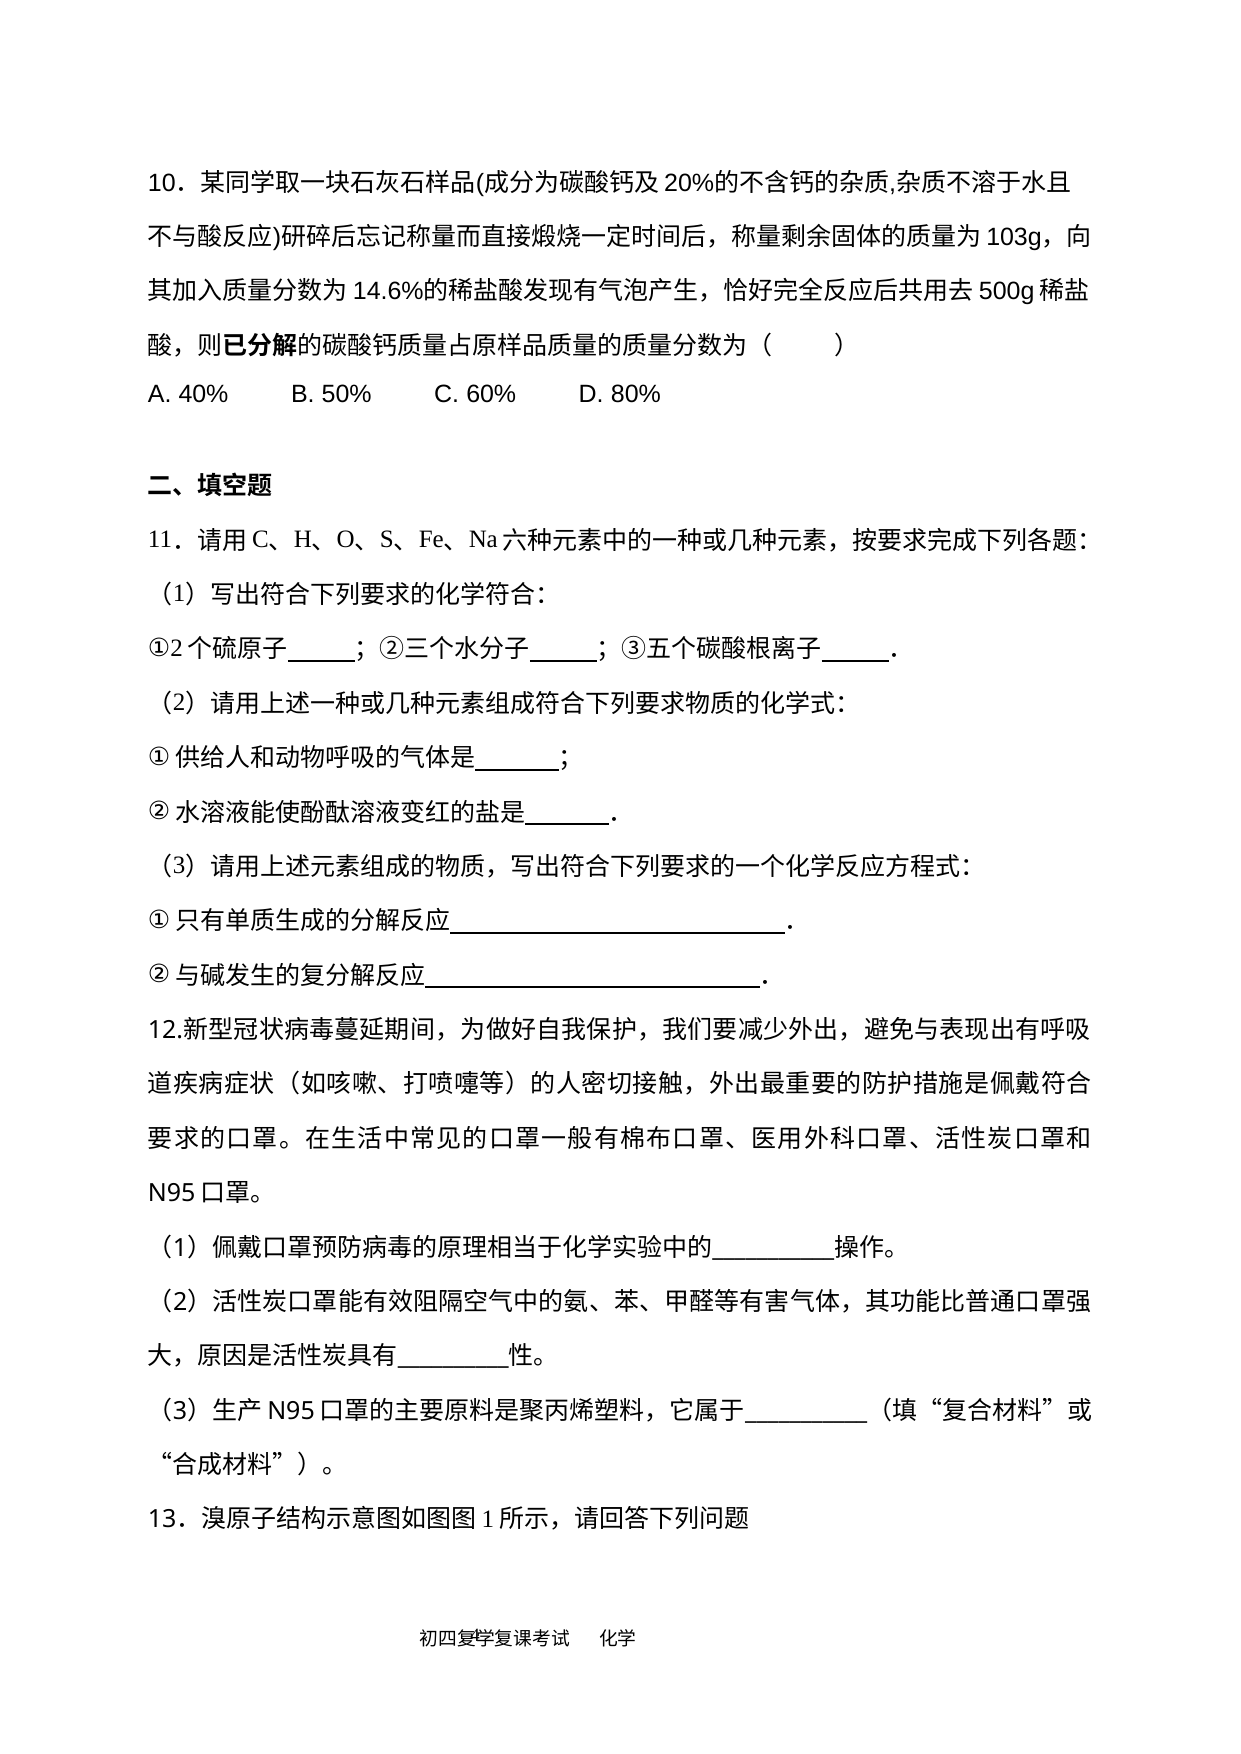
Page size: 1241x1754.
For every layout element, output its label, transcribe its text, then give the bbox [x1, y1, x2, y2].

text ①供给人和动物呼吸的气体是 ； [148, 738, 1092, 774]
text （1）写出符合下列要求的化学符合： [148, 574, 1092, 611]
text A. 40% B. 50% C. 60% D. 80% [148, 379, 1092, 408]
text 13．溴原子结构示意图如图图1所示，请回答下列问题 [148, 1499, 1092, 1535]
text 12.新型冠状病毒蔓延期间，为做好自我保护，我们要减少外出，避免与表现出有呼吸道疾病症状（如咳嗽、打喷嚏等）的人密切接触，外出最重要的防护措施是佩戴符合要求的口罩。在生活中常见的口罩一般有棉布口罩、医用外科口罩、活性炭口罩和N95口罩。 [148, 1009, 1092, 1209]
text （2）请用上述一种或几种元素组成符合下列要求物质的化学式： [148, 683, 1092, 719]
text 10．某同学取一块石灰石样品(成分为碳酸钙及20%的不含钙的杂质,杂质不溶于水且不与酸反应)研碎后忘记称量而直接煅烧一定时间后，称量剩余固体的质量为103g，向其加入质量分数为14.6%的稀盐酸发现有气泡产生，恰好完全反应后共用去500g稀盐酸，则已分解的碳酸钙质量占原样品质量的质量分数为（ ） [148, 162, 1092, 222]
text ②水溶液能使酚酞溶液变红的盐是 ． [148, 792, 1092, 828]
text ②与碱发生的复分解反应 ． [148, 955, 1092, 991]
text （1）佩戴口罩预防病毒的原理相当于化学实验中的___________操作。 [148, 1227, 1092, 1263]
text ①只有单质生成的分解反应 ． [148, 901, 1092, 937]
text ①2个硫原子 ；②三个水分子 ；③五个碳酸根离子 ． [148, 629, 1092, 665]
text （3）生产N95口罩的主要原料是聚丙烯塑料，它属于___________（填“复合材料”或“合成材料”）。 [148, 1390, 1092, 1481]
text 二、填空题 [148, 466, 1092, 502]
text （2）活性炭口罩能有效阻隔空气中的氨、苯、甲醛等有害气体，其功能比普通口罩强大，原因是活性炭具有__________性。 [148, 1281, 1092, 1372]
text 10．某同学取一块石灰石样品(成分为碳酸钙及20%的不含钙的杂质,杂质不溶于水且不与酸反应)研碎后忘记称量而直接煅烧一定时间后，称量剩余固体的质量为103g，向其加入质量分数为14.6%的稀盐酸发现有气泡产生，恰好完全反应后共用去500g稀盐酸，则已分解的碳酸钙质量占原样品质量的质量分数为（ ） [148, 251, 1092, 361]
text 11．请用C、H、O、S、Fe、Na六种元素中的一种或几种元素，按要求完成下列各题： [148, 520, 1092, 556]
text （3）请用上述元素组成的物质，写出符合下列要求的一个化学反应方程式： [148, 846, 1092, 883]
